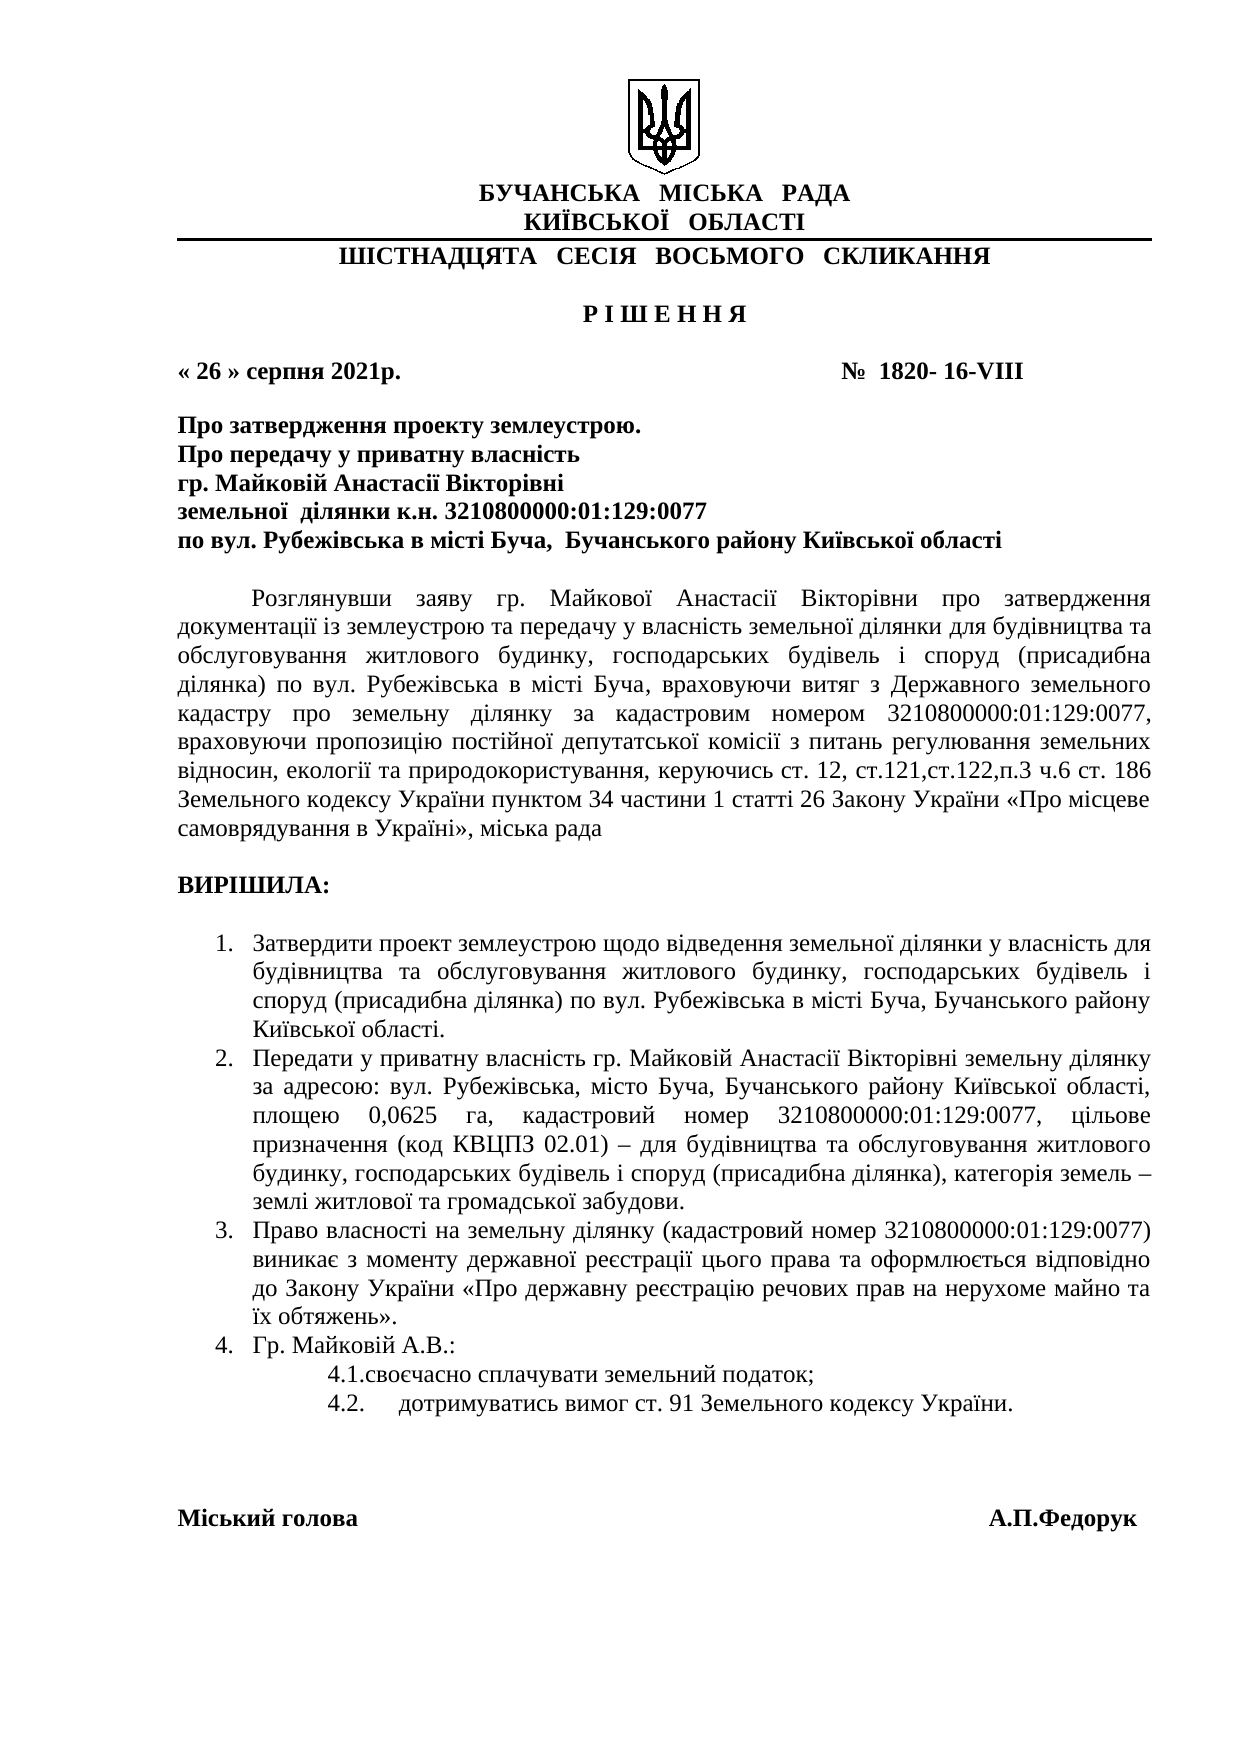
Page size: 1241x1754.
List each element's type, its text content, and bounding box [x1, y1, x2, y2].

list дотримуватись вимог ст. 91 Земельного кодексу України. [327, 1388, 1152, 1416]
text Про затвердження проекту землеустрою. [177, 410, 1152, 439]
text ВИРІШИЛА: [177, 870, 1152, 899]
text гр. Майковій Анастасії Вікторівні [177, 468, 1152, 496]
text Міський голова А.П.Федорук [177, 1503, 1152, 1531]
text БУЧАНСЬКА МІСЬКА РАДА [177, 178, 1152, 207]
list 4.1.своєчасно сплачувати земельний податок; [327, 1359, 1152, 1388]
list Передати у приватну власність гр. Майковій Анастасії Вікторівні земельну ділянку за адресою: вул. Рубежівська, місто Буча, Бучанського району Київської області, площею 0,0625 га, кадастровий номер 3210800000:01:129:0077, цільове призначення (код КВЦПЗ 02.01) – для будівництва та обслуговування житлового будинку, господарських будівель і споруд (присадибна ділянка), категорія земель – землі житлової та громадської забудови. [215, 1043, 1152, 1215]
text Розглянувши заяву гр. Майкової Анастасії Вікторівни про затвердження документації із землеустрою та передачу у власність земельної ділянки для будівництва та обслуговування житлового будинку, господарських будівель і споруд (присадибна ділянка) по вул. Рубежівська в місті Буча, враховуючи витяг з Державного земельного кадастру про земельну ділянку за кадастровим номером 3210800000:01:129:0077, враховуючи пропозицію постійної депутатської комісії з питань регулювання земельних відносин, екології та природокористування, керуючись ст. 12, ст.121,ст.122,п.3 ч.6 ст. 186 Земельного кодексу України пунктом 34 частини 1 статті 26 Закону України «Про місцеве самоврядування в Україні», міська рада [177, 583, 1152, 841]
list Затвердити проект землеустрою щодо відведення земельної ділянки у власність для будівництва та обслуговування житлового будинку, господарських будівель і споруд (присадибна ділянка) по вул. Рубежівська в місті Буча, Бучанського району Київської області. [215, 928, 1152, 1043]
text Р І Ш Е Н Н Я [177, 299, 1152, 327]
list Право власності на земельну ділянку (кадастровий номер 3210800000:01:129:0077) виникає з моменту державної реєстрації цього права та оформлюється відповідно до Закону України «Про державну реєстрацію речових прав на нерухоме майно та їх обтяжень». [215, 1215, 1152, 1330]
text по вул. Рубежівська в місті Буча, Бучанського району Київської області [177, 525, 1152, 554]
text « 26 » серпня 2021р. № 1820- 16-VІІІ [177, 356, 1152, 385]
text земельної ділянки к.н. 3210800000:01:129:0077 [177, 496, 1152, 525]
text Про передачу у приватну власність [177, 439, 1152, 468]
text ШІСТНАДЦЯТА СЕСІЯ ВОСЬМОГО СКЛИКАННЯ [177, 241, 1152, 270]
list Гр. Майковій А.В.: [215, 1330, 1152, 1359]
text КИЇВСЬКОЇ ОБЛАСТІ [177, 207, 1152, 238]
